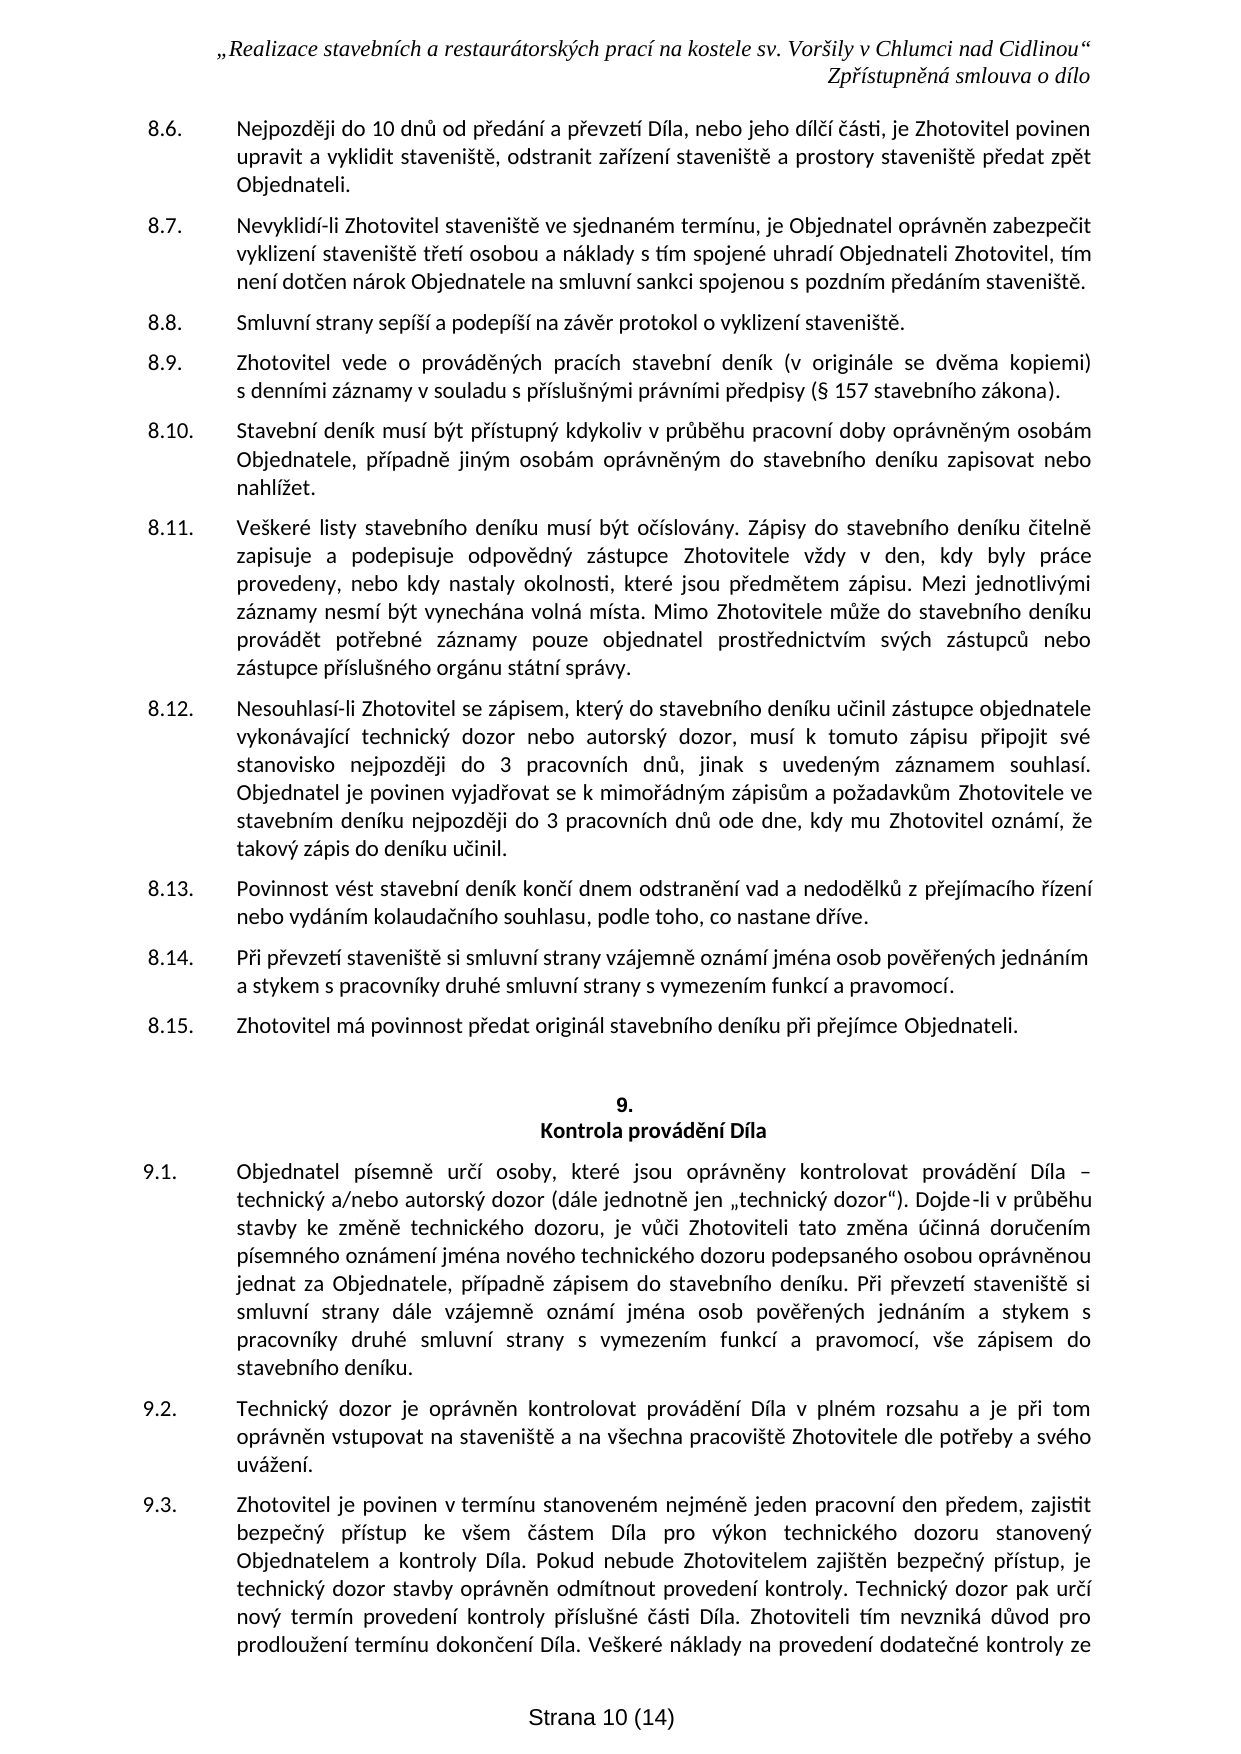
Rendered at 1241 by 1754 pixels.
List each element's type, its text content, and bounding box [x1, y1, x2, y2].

list Zhotovitel vede o prováděných pracích stavební deník (v originále se dvěma kopiemi) s denními záznamy v souladu s příslušnými právními předpisy (§ 157 stavebního zákona). [148, 348, 1092, 404]
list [177, 1490, 1092, 1658]
list Technický dozor je oprávněn kontrolovat provádění Díla v plném rozsahu a je při tom oprávněn vstupovat na staveniště a na všechna pracoviště Zhotovitele dle potřeby a svého uvážení. [177, 1394, 1092, 1478]
list Zhotovitel má povinnost předat originál stavebního deníku při přejímce Objednateli. [148, 1012, 1092, 1039]
list Při převzetí staveniště si smluvní strany vzájemně oznámí jména osob pověřených jednáním a stykem s pracovníky druhé smluvní strany s vymezením funkcí a pravomocí. [148, 943, 1092, 999]
list Povinnost vést stavební deník končí dnem odstranění vad a nedodělků z přejímacího řízení nebo vydáním kolaudačního souhlasu, podle toho, co nastane dříve. [148, 874, 1092, 931]
list Nevyklidí-li Zhotovitel staveniště ve sjednaném termínu, je Objednatel oprávněn zabezpečit vyklizení staveniště třetí osobou a náklady s tím spojené uhradí Objednateli Zhotovitel, tím není dotčen nárok Objednatele na smluvní sankci spojenou s pozdním předáním staveniště. [148, 211, 1092, 295]
text Kontrola provádění Díla [215, 1117, 1092, 1144]
list Veškeré listy stavebního deníku musí být očíslovány. Zápisy do stavebního deníku čitelně zapisuje a podepisuje odpovědný zástupce Zhotovitele vždy v den, kdy byly práce provedeny, nebo kdy nastaly okolnosti, které jsou předmětem zápisu. Mezi jednotlivými záznamy nesmí být vynechána volná místa. Mimo Zhotovitele může do stavebního deníku provádět potřebné záznamy pouze objednatel prostřednictvím svých zástupců nebo zástupce příslušného orgánu státní správy. [148, 513, 1092, 681]
list Smluvní strany sepíší a podepíší na závěr protokol o vyklizení staveniště. [148, 308, 1092, 336]
list Nesouhlasí-li Zhotovitel se zápisem, který do stavebního deníku učinil zástupce objednatele vykonávající technický dozor nebo autorský dozor, musí k tomuto zápisu připojit své stanovisko nejpozději do 3 pracovních dnů, jinak s uvedeným záznamem souhlasí. Objednatel je povinen vyjadřovat se k mimořádným zápisům a požadavkům Zhotovitele ve stavebním deníku nejpozději do 3 pracovních dnů ode dne, kdy mu Zhotovitel oznámí, že takový zápis do deníku učinil. [148, 694, 1092, 862]
list Stavební deník musí být přístupný kdykoliv v průběhu pracovní doby oprávněným osobám Objednatele, případně jiným osobám oprávněným do stavebního deníku zapisovat nebo nahlížet. [148, 417, 1092, 501]
list Objednatel písemně určí osoby, které jsou oprávněny kontrolovat provádění Díla – technický a/nebo autorský dozor (dále jednotně jen „technický dozor“). Dojde-li v průběhu stavby ke změně technického dozoru, je vůči Zhotoviteli tato změna účinná doručením písemného oznámení jména nového technického dozoru podepsaného osobou oprávněnou jednat za Objednatele, případně zápisem do stavebního deníku. Při převzetí staveniště si smluvní strany dále vzájemně oznámí jména osob pověřených jednáním a stykem s pracovníky druhé smluvní strany s vymezením funkcí a pravomocí, vše zápisem do stavebního deníku. [177, 1157, 1092, 1381]
list Nejpozději do 10 dnů od předání a převzetí Díla, nebo jeho dílčí části, je Zhotovitel povinen upravit a vyklidit staveniště, odstranit zařízení staveniště a prostory staveniště předat zpět Objednateli. [148, 114, 1092, 198]
